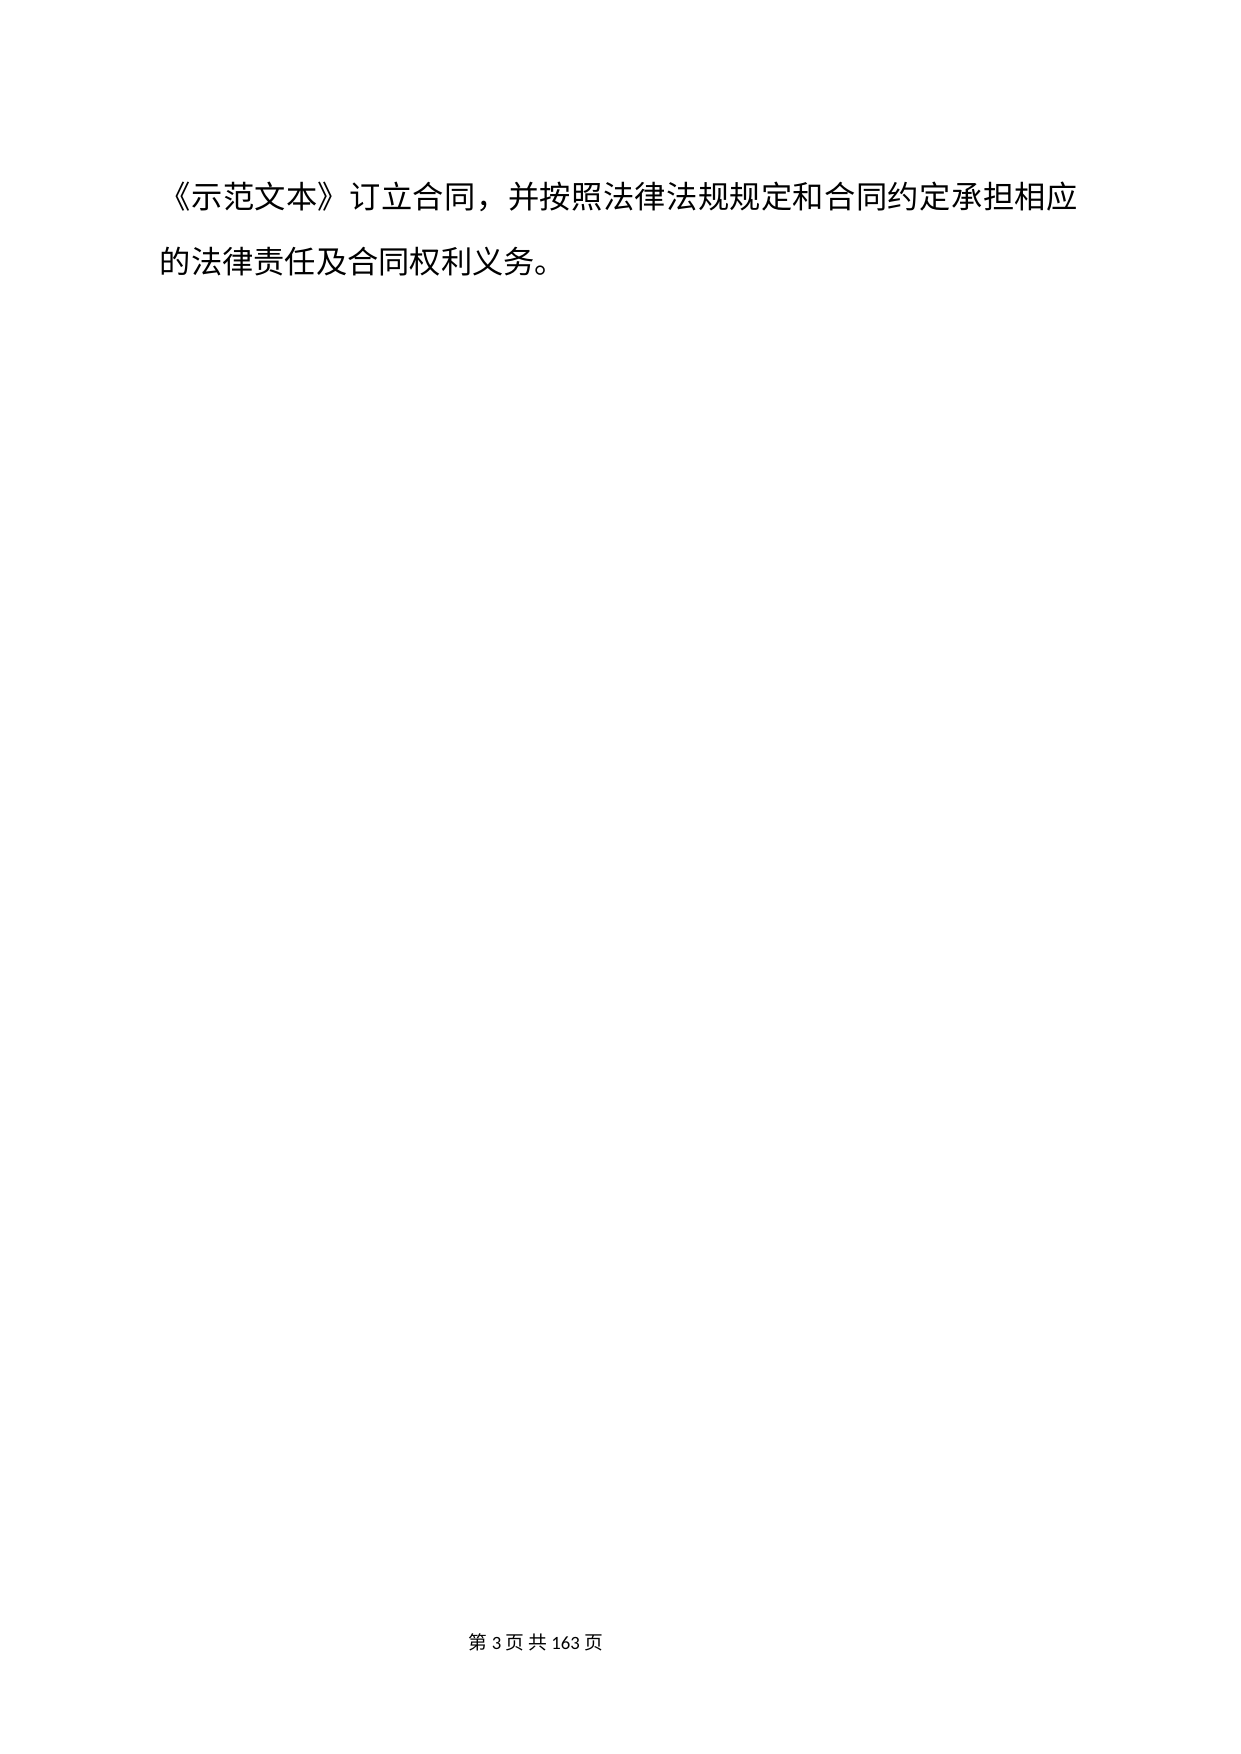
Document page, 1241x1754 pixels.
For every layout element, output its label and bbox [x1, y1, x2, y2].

text [159, 162, 1078, 292]
